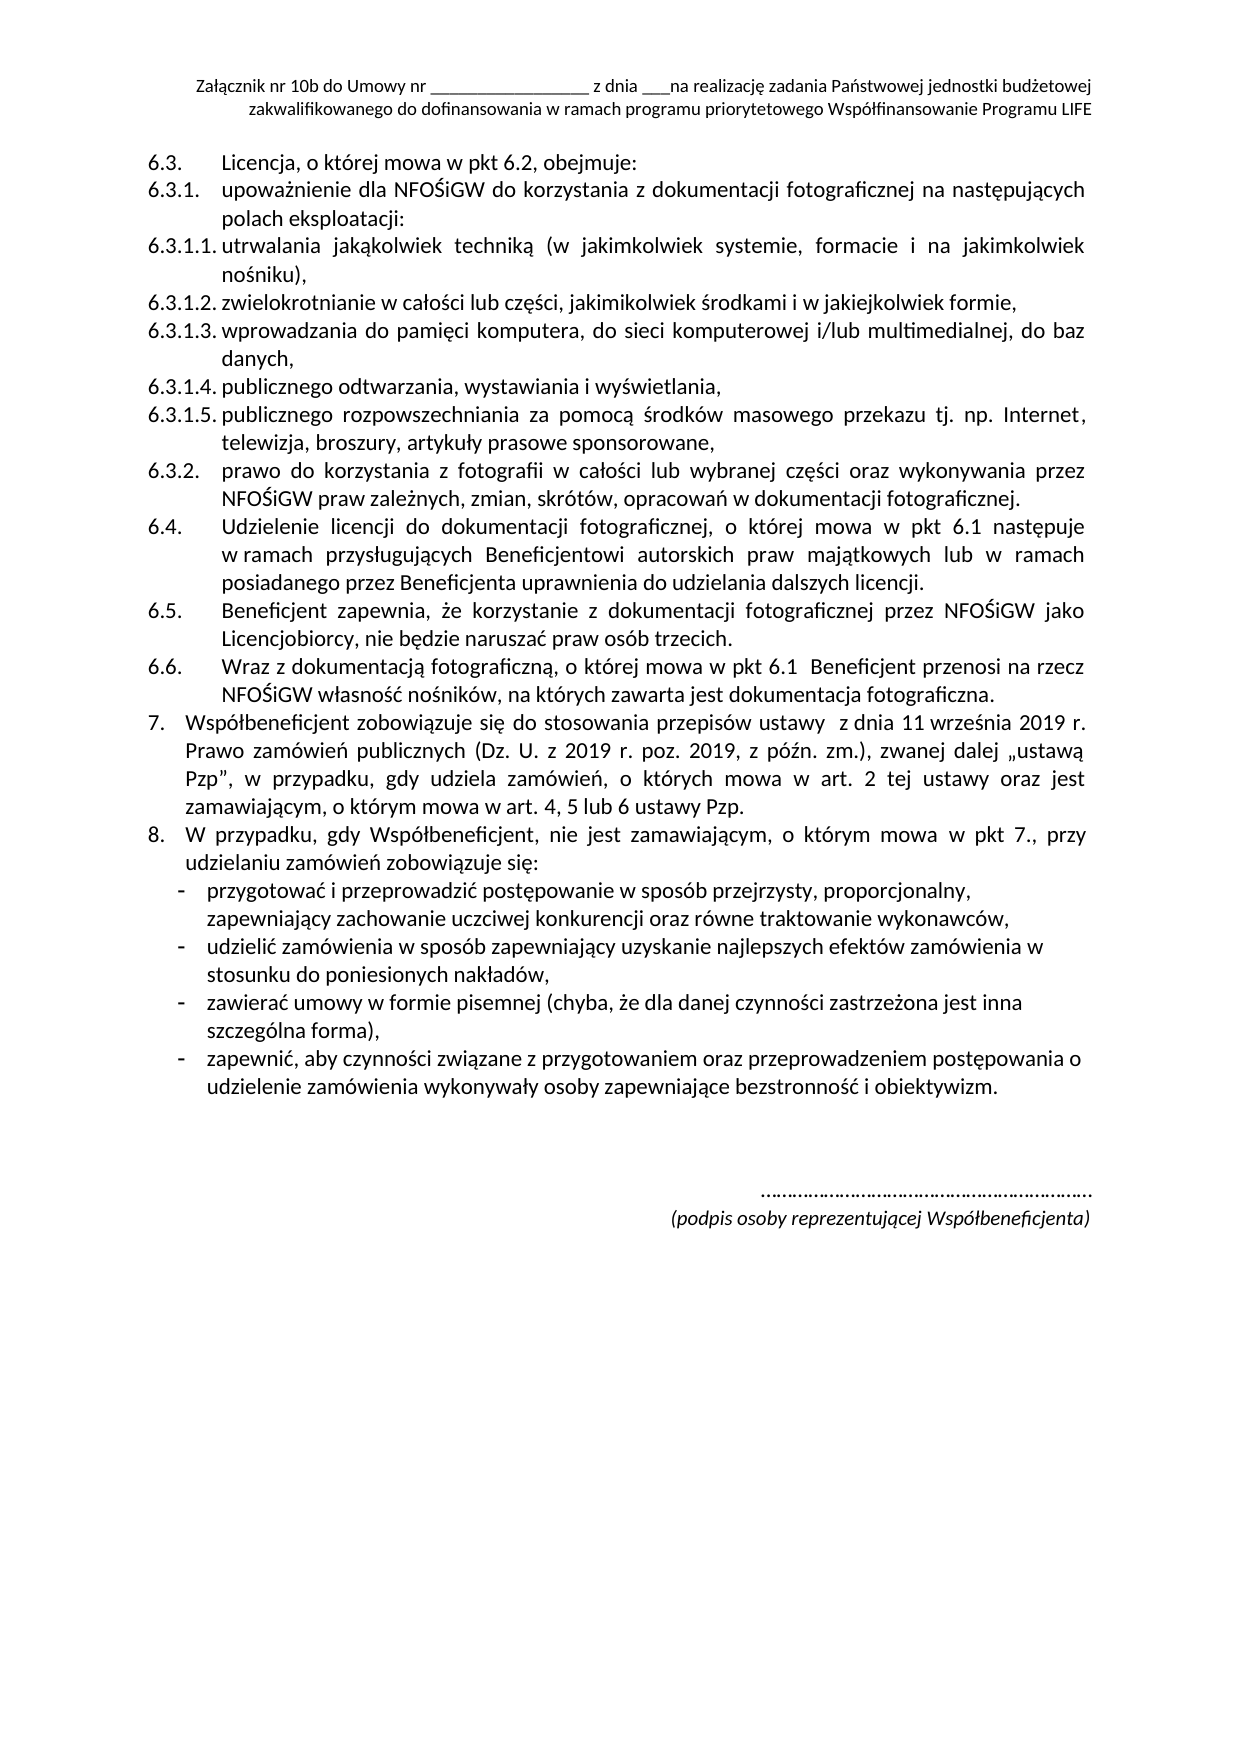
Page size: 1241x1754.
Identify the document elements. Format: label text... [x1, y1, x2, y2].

list udzielić zamówienia w sposób zapewniający uzyskanie najlepszych efektów zamówienia w stosunku do poniesionych nakładów, [177, 932, 1092, 988]
title upoważnienie dla NFOŚiGW do korzystania z dokumentacji fotograficznej na następujących polach eksploatacji: [148, 176, 1086, 232]
title Udzielenie licencji do dokumentacji fotograficznej, o której mowa w pkt 6.1 następuje w ramach przysługujących Beneficjentowi autorskich praw majątkowych lub w ramach posiadanego przez Beneficjenta uprawnienia do udzielania dalszych licencji. [148, 512, 1086, 596]
title zwielokrotnianie w całości lub części, jakimikolwiek środkami i w jakiejkolwiek formie, [148, 288, 1086, 316]
title Wraz z dokumentacją fotograficzną, o której mowa w pkt 6.1 Beneficjent przenosi na rzecz NFOŚiGW własność nośników, na których zawarta jest dokumentacja fotograficzna. [148, 652, 1086, 708]
title prawo do korzystania z fotografii w całości lub wybranej części oraz wykonywania przez NFOŚiGW praw zależnych, zmian, skrótów, opracowań w dokumentacji fotograficznej. [148, 456, 1086, 512]
text (podpis osoby reprezentującej Współbeneficjenta) [148, 1205, 1093, 1231]
title utrwalania jakąkolwiek techniką (w jakimkolwiek systemie, formacie i na jakimkolwiek nośniku), [148, 232, 1086, 288]
title wprowadzania do pamięci komputera, do sieci komputerowej i/lub multimedialnej, do baz danych, [148, 316, 1086, 372]
title publicznego odtwarzania, wystawiania i wyświetlania, [148, 372, 1086, 400]
title Licencja, o której mowa w pkt 6.2, obejmuje: [148, 148, 1086, 176]
text ……………………………………………………… [148, 1175, 1093, 1203]
list przygotować i przeprowadzić postępowanie w sposób przejrzysty, proporcjonalny, zapewniający zachowanie uczciwej konkurencji oraz równe traktowanie wykonawców, [177, 876, 1092, 932]
title W przypadku, gdy Współbeneficjent, nie jest zamawiającym, o którym mowa w pkt 7., przy udzielaniu zamówień zobowiązuje się: [148, 820, 1086, 876]
list zapewnić, aby czynności związane z przygotowaniem oraz przeprowadzeniem postępowania o udzielenie zamówienia wykonywały osoby zapewniające bezstronność i obiektywizm. [177, 1044, 1092, 1100]
title Beneficjent zapewnia, że korzystanie z dokumentacji fotograficznej przez NFOŚiGW jako Licencjobiorcy, nie będzie naruszać praw osób trzecich. [148, 596, 1086, 652]
list zawierać umowy w formie pisemnej (chyba, że dla danej czynności zastrzeżona jest inna szczególna forma), [177, 988, 1092, 1044]
title publicznego rozpowszechniania za pomocą środków masowego przekazu tj. np. Internet, telewizja, broszury, artykuły prasowe sponsorowane, [148, 400, 1086, 456]
title Współbeneficjent zobowiązuje się do stosowania przepisów ustawy z dnia 11 września 2019 r. Prawo zamówień publicznych (Dz. U. z 2019 r. poz. 2019, z późn. zm.), zwanej dalej „ustawą Pzp”, w przypadku, gdy udziela zamówień, o których mowa w art. 2 tej ustawy oraz jest zamawiającym, o którym mowa w art. 4, 5 lub 6 ustawy Pzp. [148, 708, 1086, 820]
